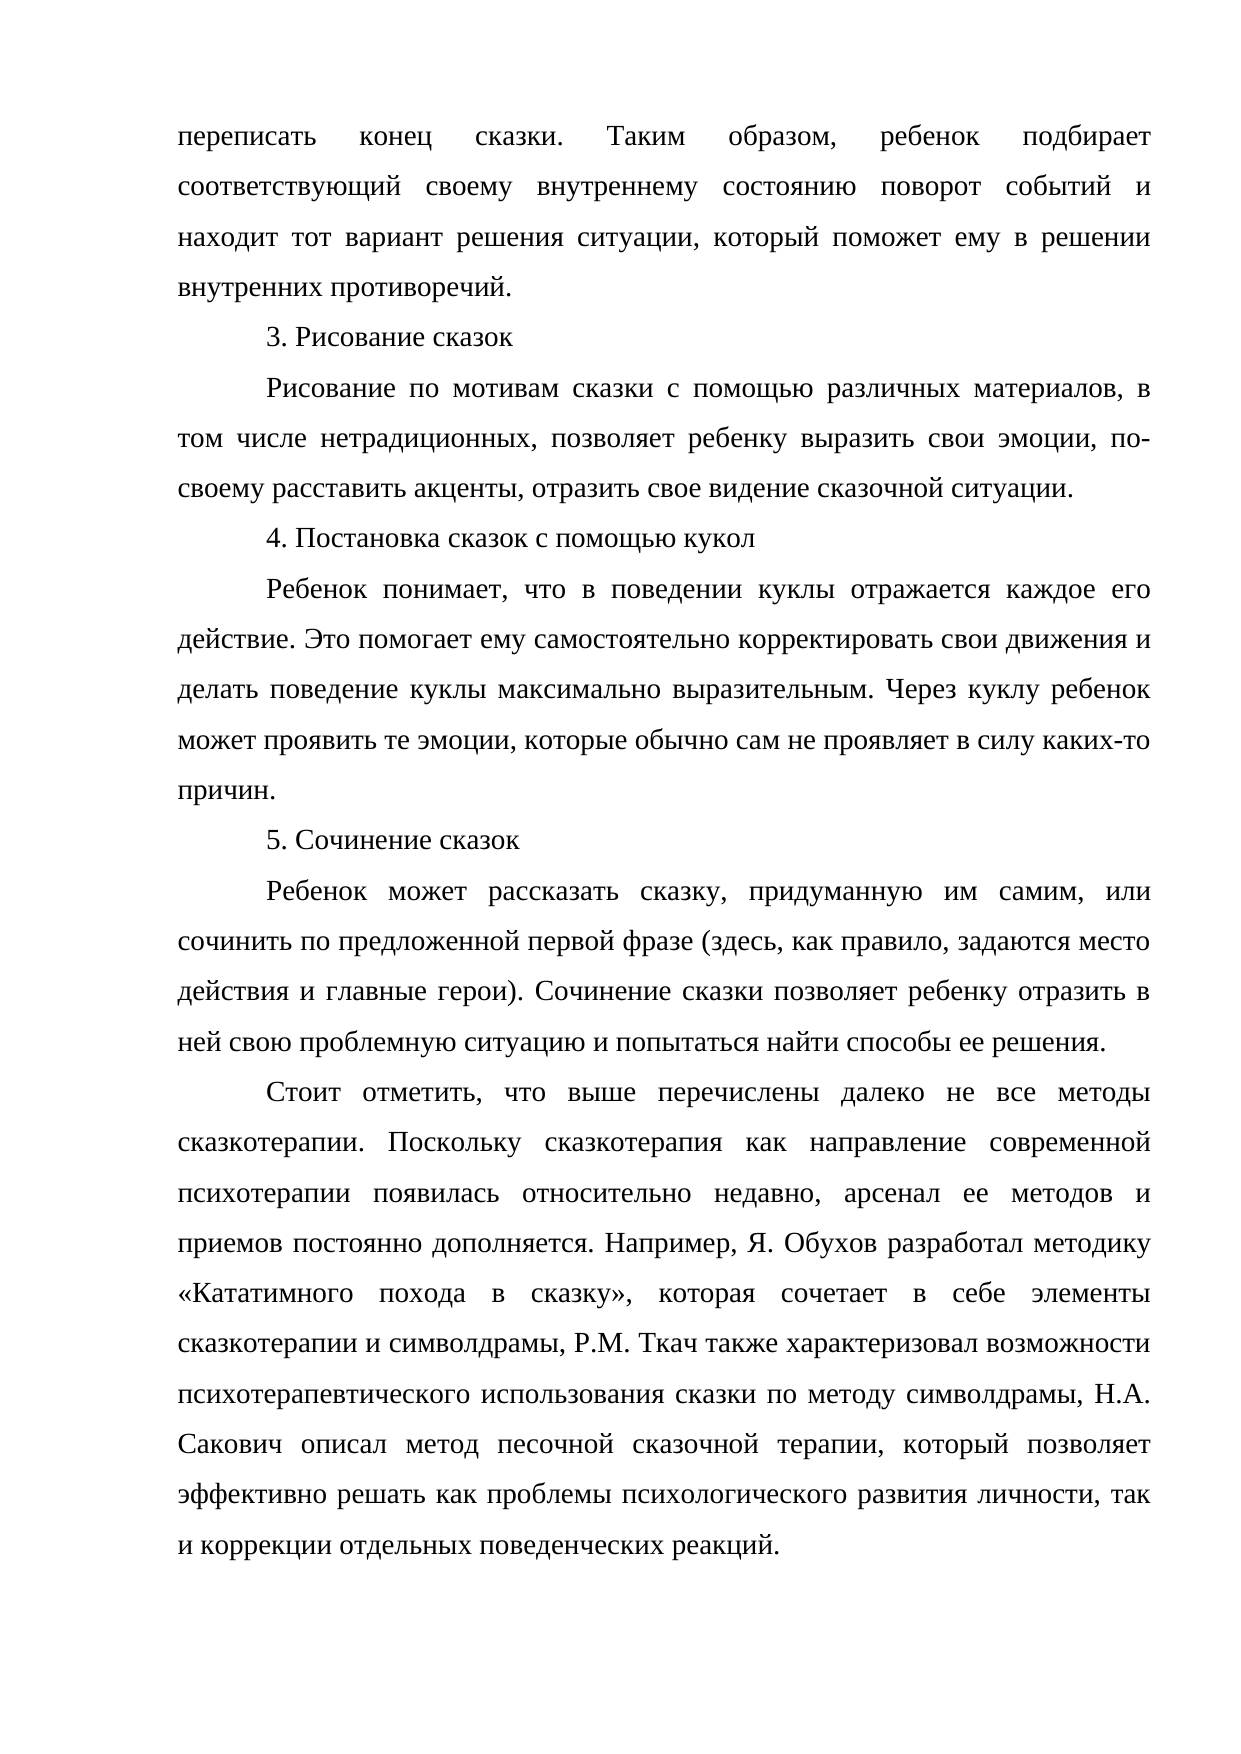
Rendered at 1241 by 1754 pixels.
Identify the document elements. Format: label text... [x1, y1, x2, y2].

text Ребенок понимает, что в поведении куклы отражается каждое его действие. Это помогает ему самостоятельно корректировать свои движения и делать поведение куклы максимально выразительным. Через куклу ребенок может проявить те эмоции, которые обычно сам не проявляет в силу каких-то причин. [177, 571, 1152, 806]
text 3. Рисование сказок [177, 319, 1152, 353]
text 5. Сочинение сказок [177, 822, 1152, 856]
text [177, 118, 1152, 303]
text Стоит отметить, что выше перечислены далеко не все методы сказкотерапии. Поскольку сказкотерапия как направление современной психотерапии появилась относительно недавно, арсенал ее методов и приемов постоянно дополняется. Например, Я. Обухов разработал методику «Кататимного похода в сказку», которая сочетает в себе элементы сказкотерапии и символдрамы, Р.М. Ткач также характеризовал возможности психотерапевтического использования сказки по методу символдрамы, Н.А. Сакович описал метод песочной сказочной терапии, который позволяет эффективно решать как проблемы психологического развития личности, так и коррекции отдельных поведенческих реакций. [177, 1074, 1152, 1560]
text 4. Постановка сказок с помощью кукол [177, 521, 1152, 554]
text Рисование по мотивам сказки с помощью различных материалов, в том числе нетрадиционных, позволяет ребенку выразить свои эмоции, по-своему расставить акценты, отразить свое видение сказочной ситуации. [177, 370, 1152, 504]
text Ребенок может рассказать сказку, придуманную им самим, или сочинить по предложенной первой фразе (здесь, как правило, задаются место действия и главные герои). Сочинение сказки позволяет ребенку отразить в ней свою проблемную ситуацию и попытаться найти способы ее решения. [177, 873, 1152, 1057]
